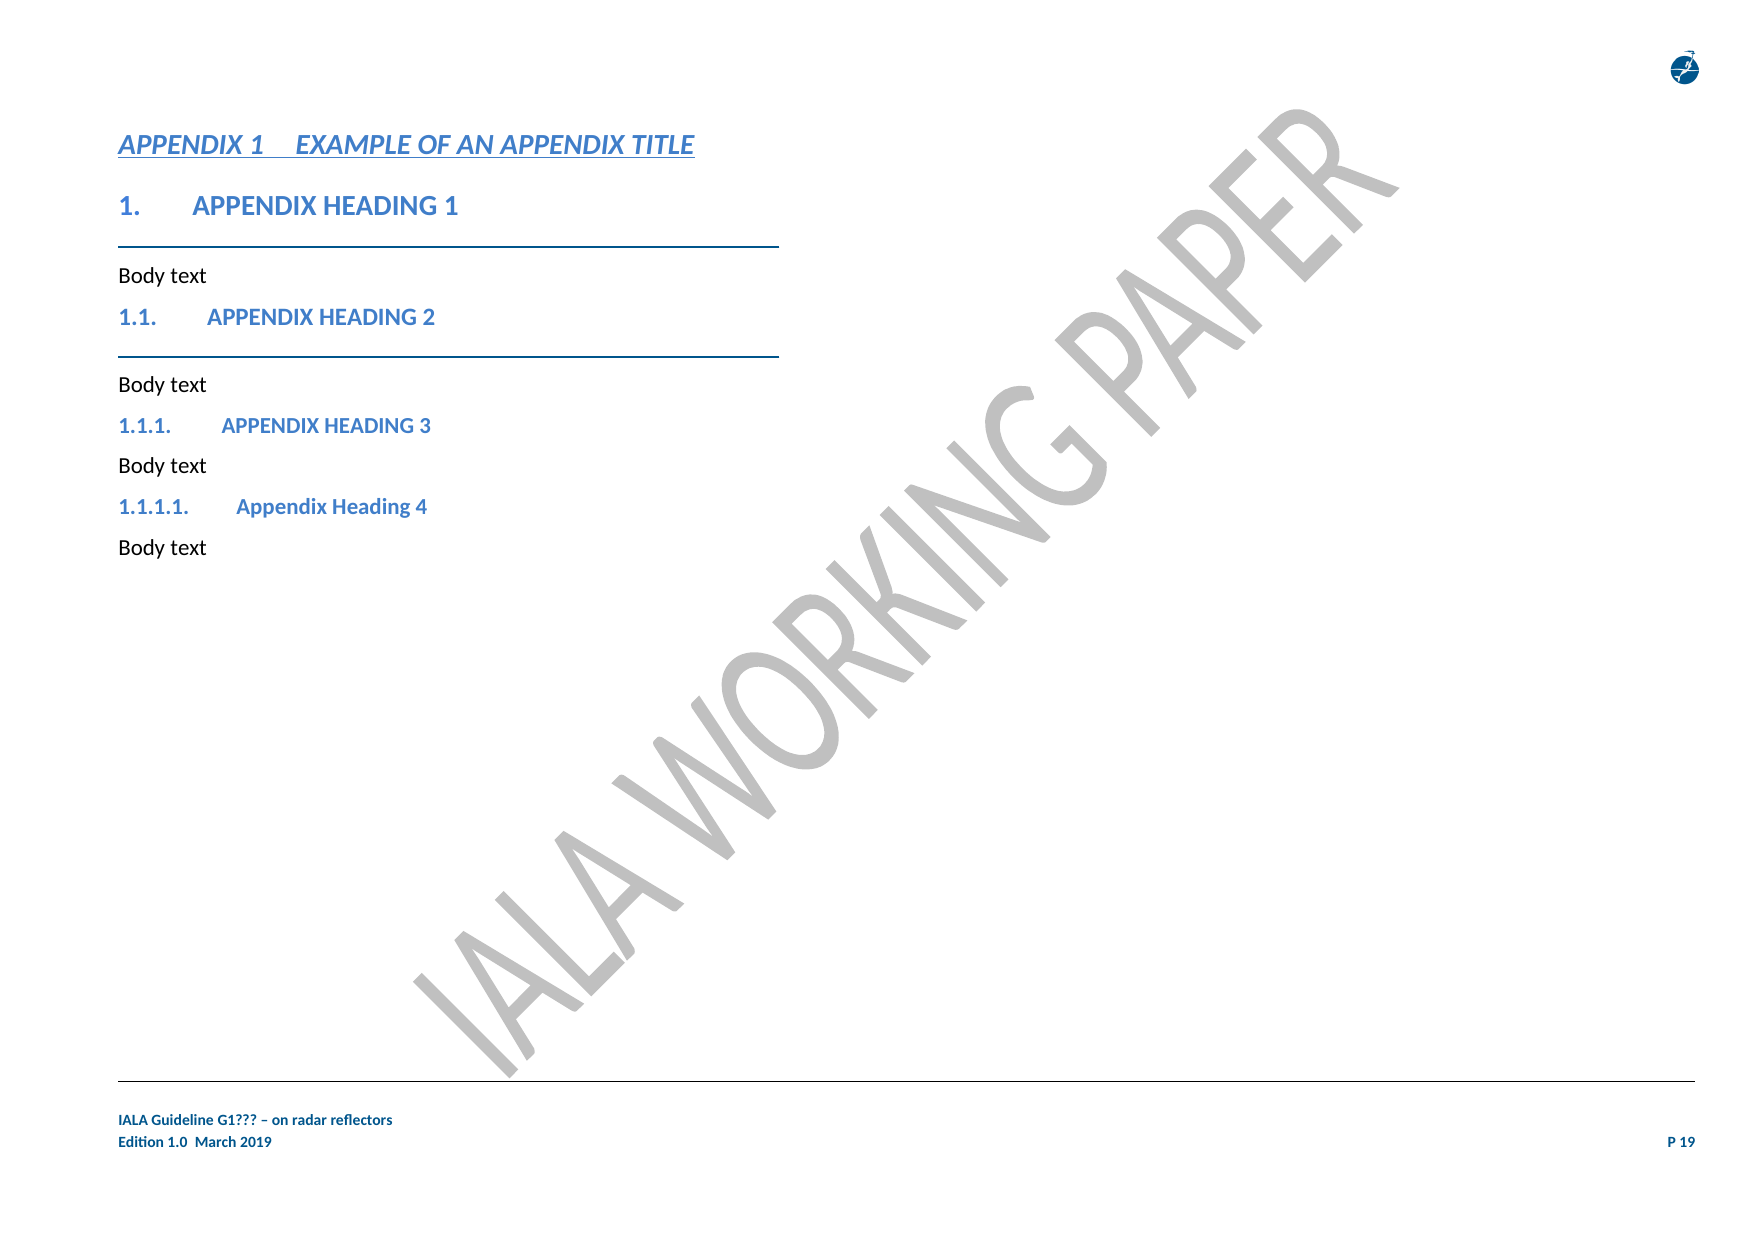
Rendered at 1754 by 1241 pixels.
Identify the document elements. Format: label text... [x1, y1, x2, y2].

text Body text [118, 261, 1695, 289]
text Body text [118, 533, 1695, 561]
text APPENDIX HEADING 1 [118, 187, 1695, 222]
text Body text [118, 371, 1695, 398]
text EXAMPLE OF AN APPENDIX TITLE [118, 126, 1695, 162]
text APPENDIX HEADING 2 [118, 301, 1695, 332]
text Body text [118, 452, 1695, 479]
picture [1639, 0, 1754, 119]
text Appendix Heading 4 [118, 492, 1695, 520]
text APPENDIX HEADING 3 [118, 411, 1695, 439]
